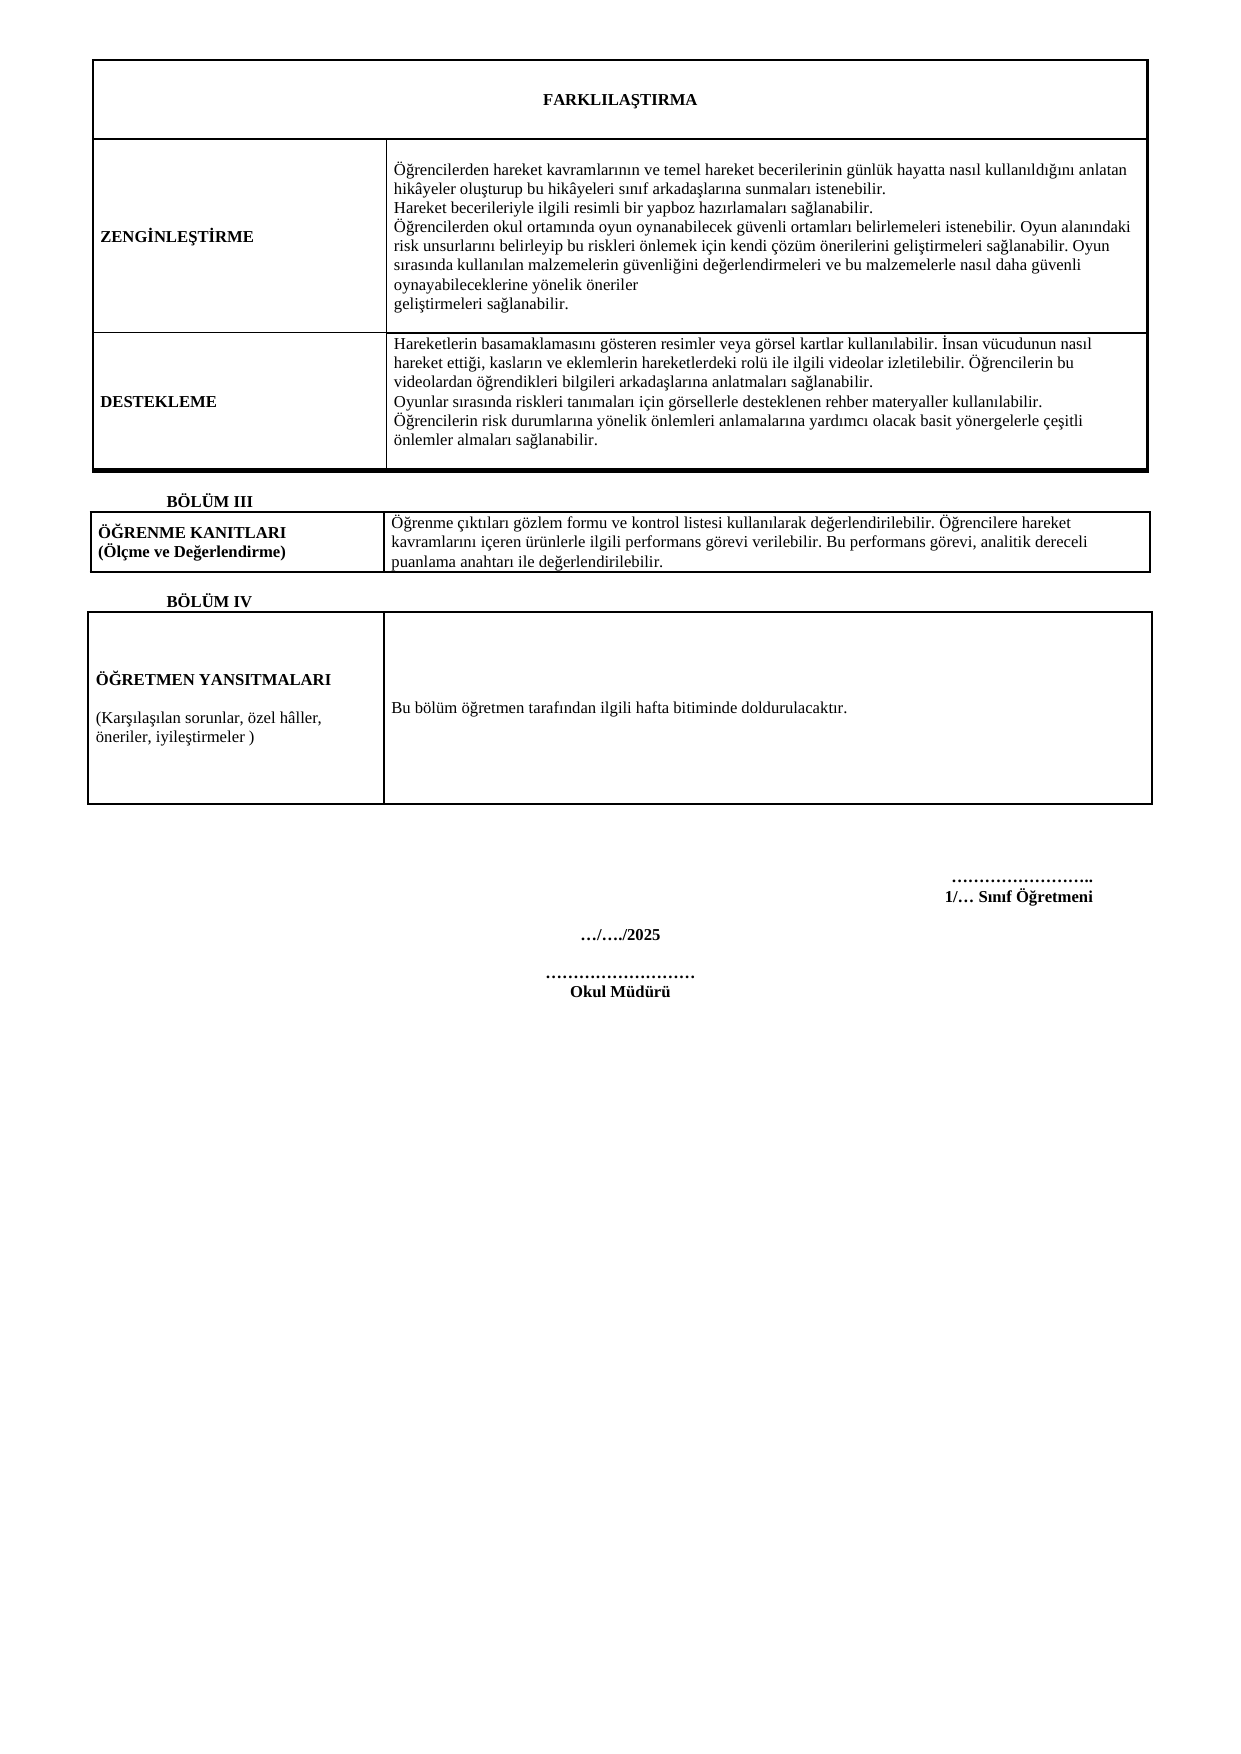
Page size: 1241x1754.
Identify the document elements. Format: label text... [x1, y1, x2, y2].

table_header Öğrenme çıktıları gözlem formu ve kontrol listesi kullanılarak değerlendirilebilir. Öğrencilere hareket kavramlarını içeren ürünlerle ilgili performans görevi verilebilir. Bu performans görevi, analitik dereceli puanlama anahtarı ile değerlendirilebilir. [385, 513, 1149, 571]
table_cell ZENGİNLEŞTİRME [94, 140, 386, 332]
text 1/… Sınıf Öğretmeni [148, 886, 1093, 906]
text ……………………… [148, 963, 1093, 982]
subtitle BÖLÜM IV [148, 592, 1093, 611]
table_header ÖĞRETMEN YANSITMALARI (Karşılaşılan sorunlar, özel hâller, öneriler, iyileştirmeler ) [89, 613, 383, 803]
table_cell Öğrencilerden hareket kavramlarının ve temel hareket becerilerinin günlük hayatta nasıl kullanıldığını anlatan hikâyeler oluşturup bu hikâyeleri sınıf arkadaşlarına sunmaları istenebilir. Hareket becerileriyle ilgili resimli bir yapboz hazırlamaları sağlanabilir. Öğrencilerden okul ortamında oyun oynanabilecek güvenli ortamları belirlemeleri istenebilir. Oyun alanındaki risk unsurlarını belirleyip bu riskleri önlemek için kendi çözüm önerilerini geliştirmeleri sağlanabilir. Oyun sırasında kullanılan malzemelerin güvenliğini değerlendirmeleri ve bu malzemelerle nasıl daha güvenli oynayabileceklerine yönelik öneriler geliştirmeleri sağlanabilir. [387, 140, 1146, 332]
table_header Bu bölüm öğretmen tarafından ilgili hafta bitiminde doldurulacaktır. [385, 613, 1151, 803]
table_header ÖĞRENME KANITLARI (Ölçme ve Değerlendirme) [92, 513, 383, 571]
table_cell Hareketlerin basamaklamasını gösteren resimler veya görsel kartlar kullanılabilir. İnsan vücudunun nasıl hareket ettiği, kasların ve eklemlerin hareketlerdeki rolü ile ilgili videolar izletilebilir. Öğrencilerin bu videolardan öğrendikleri bilgileri arkadaşlarına anlatmaları sağlanabilir. Oyunlar sırasında riskleri tanımaları için görsellerle desteklenen rehber materyaller kullanılabilir. Öğrencilerin risk durumlarına yönelik önlemleri anlamalarına yardımcı olacak basit yönergelerle çeşitli önlemler almaları sağlanabilir. [387, 334, 1146, 468]
table_cell FARKLILAŞTIRMA [94, 61, 1146, 138]
text Okul Müdürü [148, 982, 1093, 1001]
text …………………….. [148, 867, 1093, 886]
table_cell DESTEKLEME [94, 333, 386, 468]
text …/…./2025 [148, 925, 1093, 944]
subtitle BÖLÜM III [148, 492, 1093, 511]
